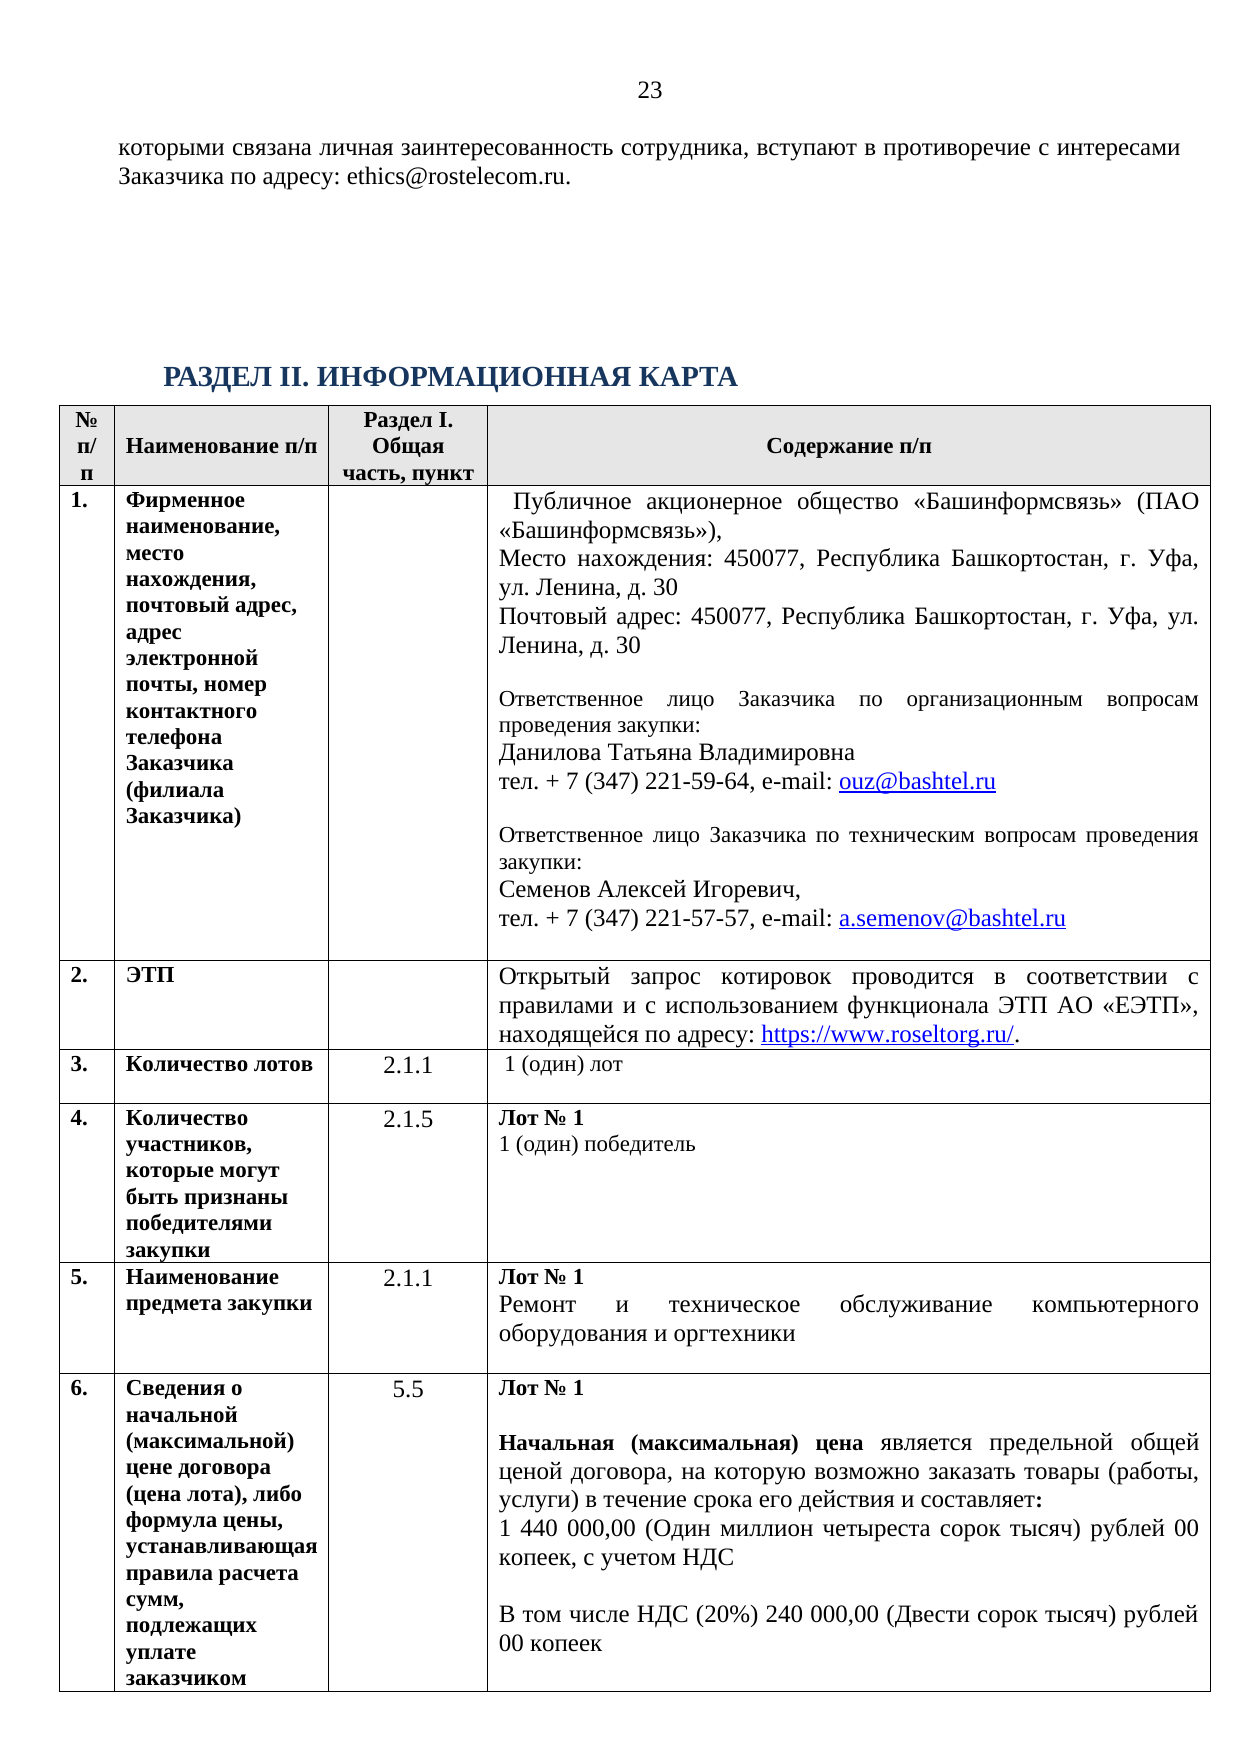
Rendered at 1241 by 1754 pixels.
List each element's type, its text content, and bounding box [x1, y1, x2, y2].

table_cell [60, 1050, 114, 1103]
table_cell 2.1.5 [329, 1104, 487, 1262]
table_cell [329, 961, 487, 1049]
table_cell 2.1.1 [329, 1263, 487, 1373]
table_cell [60, 961, 114, 1049]
table_cell Открытый запрос котировок проводится в соответствии с правилами и с использованием функционала ЭТП АО «ЕЭТП», находящейся по адресу: https://www.roseltorg.ru/. [488, 961, 1210, 1049]
table_header № п/п [60, 406, 114, 485]
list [118, 132, 1181, 190]
table_header Наименование п/п [115, 406, 328, 485]
table_cell 1 (один) лот [488, 1050, 1210, 1103]
table_cell [60, 1374, 114, 1691]
table_cell Лот № 1 1 (один) победитель [488, 1104, 1210, 1262]
table_cell 2.1.1 [329, 1050, 487, 1103]
subtitle РАЗДЕЛ II. ИНФОРМАЦИОННАЯ КАРТА [163, 359, 1181, 392]
table_cell Количество лотов [115, 1050, 328, 1103]
table_cell [329, 486, 487, 960]
table_cell Количество участников, которые могут быть признаны победителями закупки [115, 1104, 328, 1262]
table_cell Лот № 1 Ремонт и техническое обслуживание компьютерного оборудования и оргтехники [488, 1263, 1210, 1373]
table_cell Наименование предмета закупки [115, 1263, 328, 1373]
table_header Раздел I. Общая часть, пункт [329, 406, 487, 485]
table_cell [115, 1374, 328, 1691]
table_cell [60, 486, 114, 960]
table_header Содержание п/п [488, 406, 1210, 485]
table_cell 5.5 [329, 1374, 487, 1691]
table_cell Фирменное наименование, место нахождения, почтовый адрес, адрес электронной почты, номер контактного телефона Заказчика (филиала Заказчика) [115, 486, 328, 960]
table_cell Публичное акционерное общество «Башинформсвязь» (ПАО «Башинформсвязь»), Место нахождения: 450077, Республика Башкортостан, г. Уфа, ул. Ленина, д. 30 Почтовый адрес: 450077, Республика Башкортостан, г. Уфа, ул. Ленина, д. 30 Ответственное лицо Заказчика по организационным вопросам проведения закупки: Данилова Татьяна Владимировна тел. + 7 (347) 221-59-64, e-mail: ouz@bashtel.ru Ответственное лицо Заказчика по техническим вопросам проведения закупки: Семенов Алексей Игоревич, тел. + 7 (347) 221-57-57, e-mail: a.semenov@bashtel.ru [488, 486, 1210, 960]
table_cell [60, 1263, 114, 1373]
table_cell [60, 1104, 114, 1262]
table_cell ЭТП [115, 961, 328, 1049]
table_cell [488, 1374, 1210, 1691]
